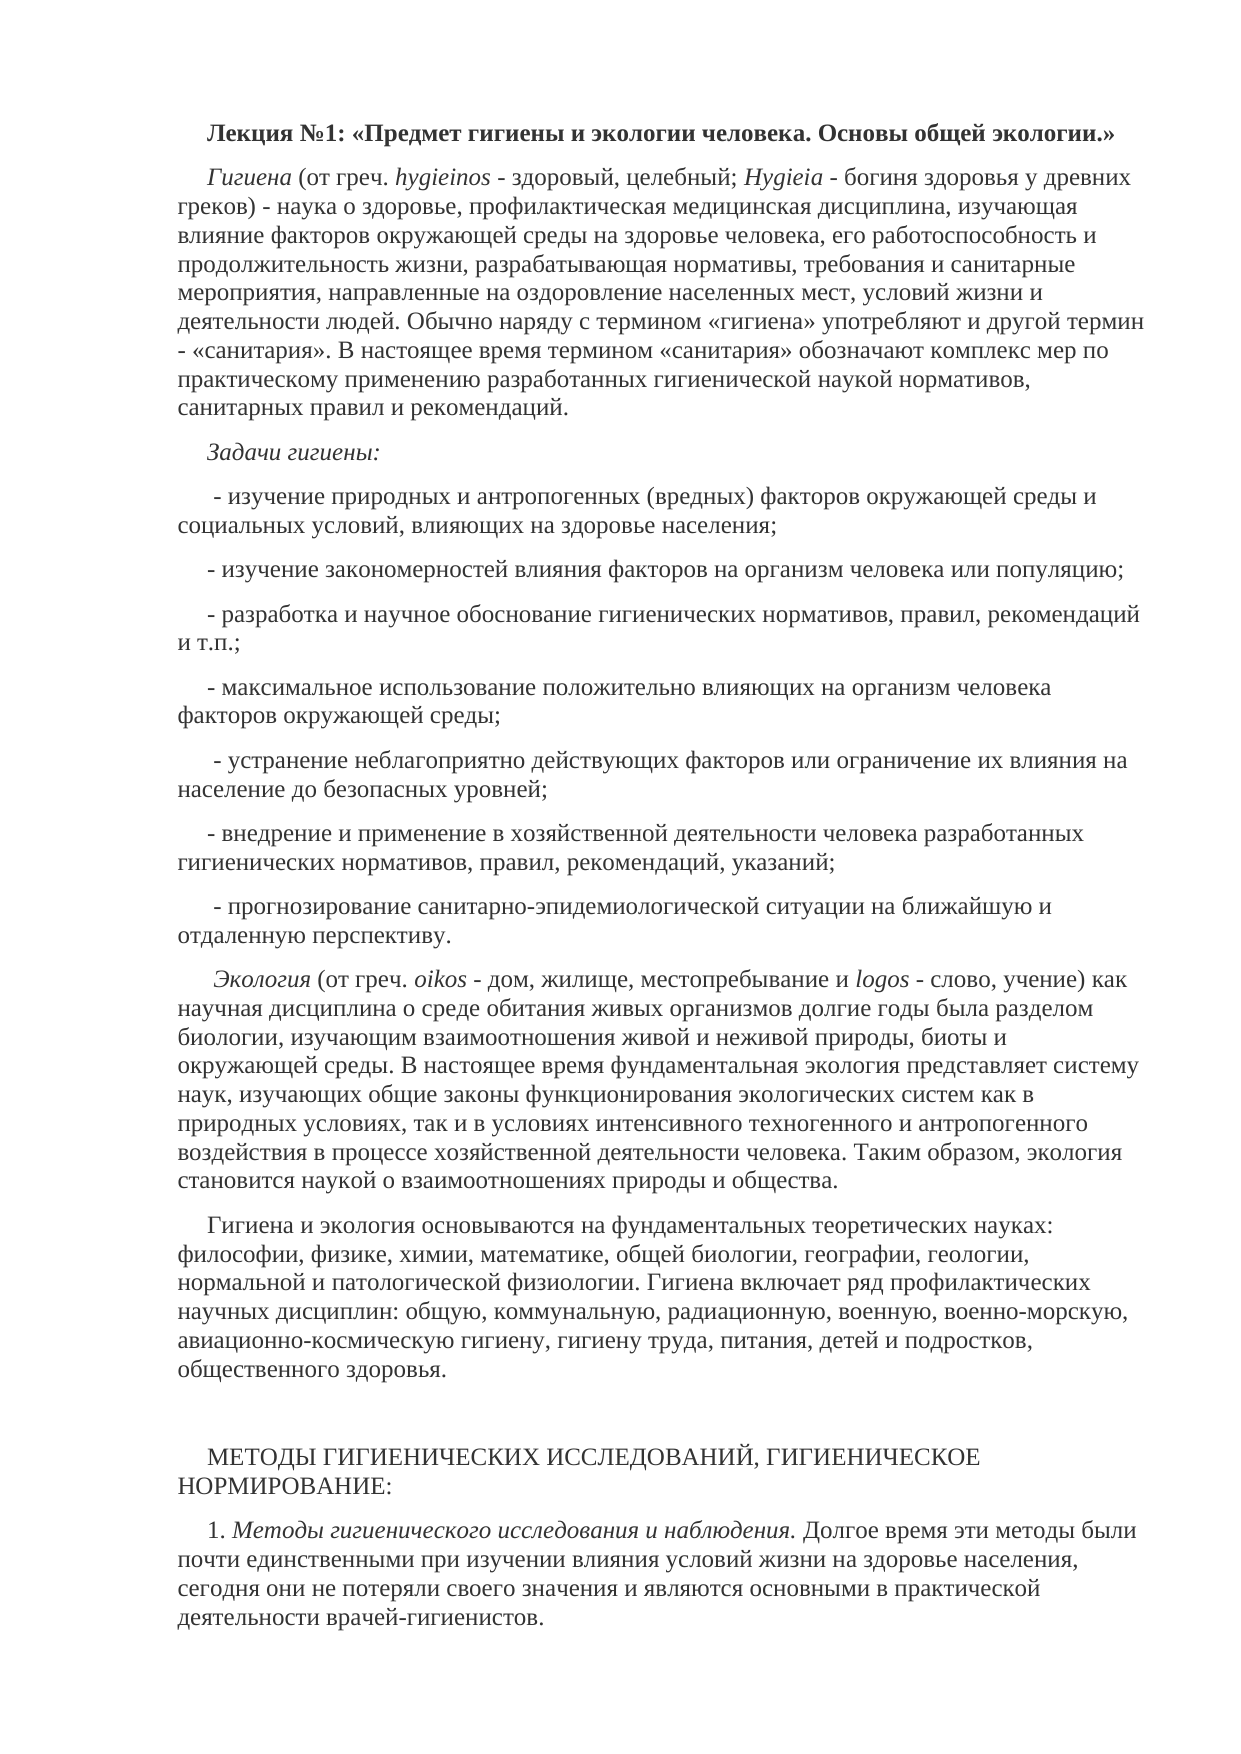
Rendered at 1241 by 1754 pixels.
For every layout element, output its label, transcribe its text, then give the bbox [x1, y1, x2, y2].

text - изучение закономерностей влияния факторов на организм человека или популяцию; [177, 554, 1152, 583]
text Лекция №1: «Предмет гигиены и экологии человека. Основы общей экологии.» [177, 118, 1152, 147]
text Гигиена и экология основываются на фундаментальных теоретических науках: философии, физике, химии, математике, общей биологии, географии, геологии, нормальной и патологической физиологии. Гигиена включает ряд профилактических научных дисциплин: общую, коммунальную, радиационную, военную, военно-морскую, авиационно-космическую гигиену, гигиену труда, питания, детей и подростков, общественного здоровья. [177, 1210, 1152, 1382]
text Гигиена (от греч. hygieinos - здоровый, целебный; Hygieia - богиня здоровья у древних греков) - наука о здоровье, профилактическая медицинская дисциплина, изучающая влияние факторов окружающей среды на здоровье человека, его работоспособность и продолжительность жизни, разрабатывающая нормативы, требования и санитарные мероприятия, направленные на оздоровление населенных мест, условий жизни и деятельности людей. Обычно наряду с термином «гигиена» употребляют и другой термин - «санитария». В настоящее время термином «санитария» обозначают комплекс мер по практическому применению разработанных гигиенической наукой нормативов, санитарных правил и рекомендаций. [177, 162, 1152, 421]
text - устранение неблагоприятно действующих факторов или ограничение их влияния на население до безопасных уровней; [177, 745, 1152, 802]
text МЕТОДЫ ГИГИЕНИЧЕСКИХ ИССЛЕДОВАНИЙ, ГИГИЕНИЧЕСКОЕ НОРМИРОВАНИЕ: [177, 1442, 1152, 1500]
text 1. Методы гигиенического исследования и наблюдения. Долгое время эти методы были почти единственными при изучении влияния условий жизни на здоровье населения, сегодня они не потеряли своего значения и являются основными в практической деятельности врачей-гигиенистов. [177, 1516, 1152, 1631]
text Экология (от греч. oikos - дом, жилище, меcтопребывание и logos - слово, учение) как научная дисциплина о среде обитания живых организмов долгие годы была разделом биологии, изучающим взаимоотношения живой и неживой природы, биоты и окружающей среды. В настоящее время фундаментальная экология представляет систему наук, изучающих общие законы функционирования экологических систем как в природных условиях, так и в условиях интенсивного техногенного и антропогенного воздействия в процессе хозяйственной деятельности человека. Таким образом, экология становится наукой о взаимоотношениях природы и общества. [177, 964, 1152, 1194]
text - максимальное использование положительно влияющих на организм человека факторов окружающей среды; [177, 672, 1152, 729]
text Задачи гигиены: [177, 437, 1152, 466]
text - разработка и научное обоснование гигиенических нормативов, правил, рекомендаций и т.п.; [177, 599, 1152, 656]
text - внедрение и применение в хозяйственной деятельности человека разработанных гигиенических нормативов, правил, рекомендаций, указаний; [177, 818, 1152, 876]
text - изучение природных и антропогенных (вредных) факторов окружающей среды и социальных условий, влияющих на здоровье населения; [177, 481, 1152, 539]
text - прогнозирование санитарно-эпидемиологической ситуации на ближайшую и отдаленную перспективу. [177, 891, 1152, 949]
